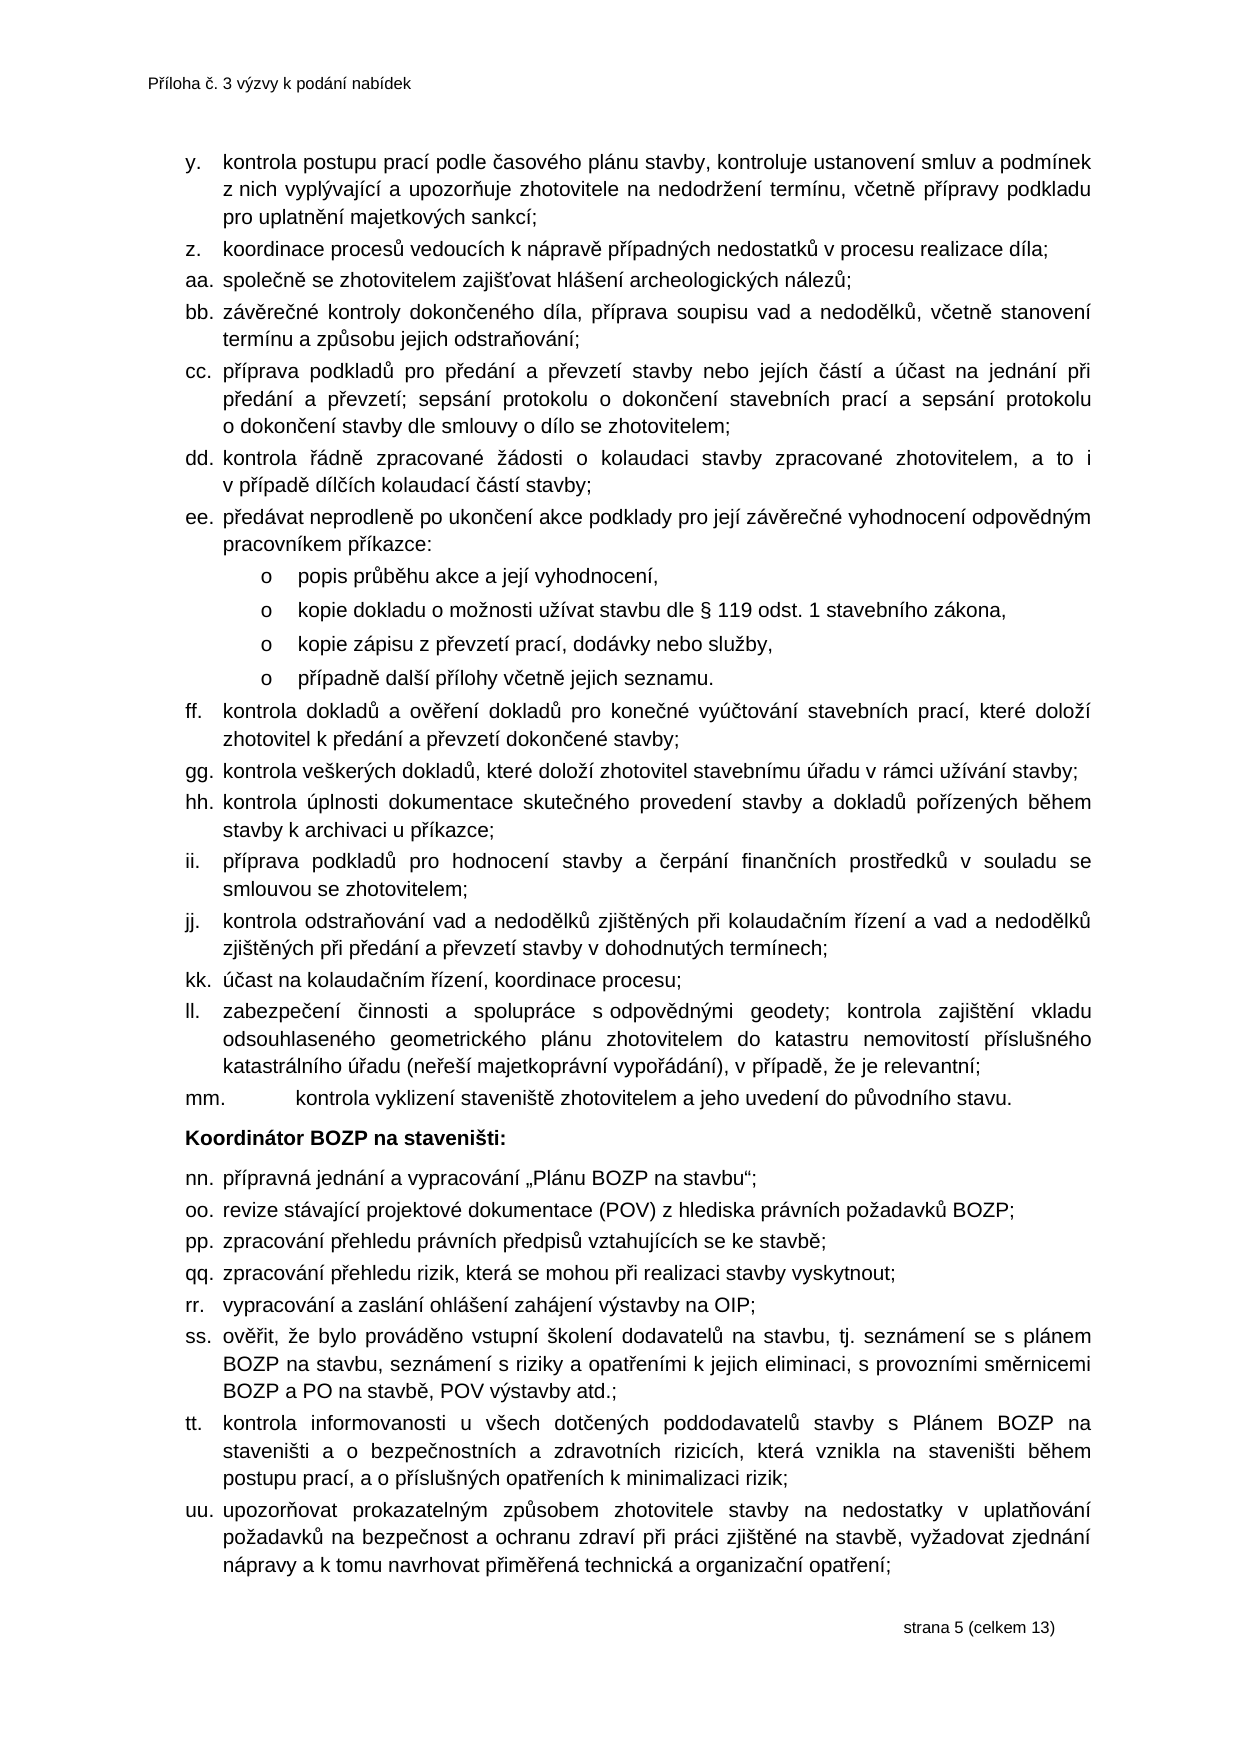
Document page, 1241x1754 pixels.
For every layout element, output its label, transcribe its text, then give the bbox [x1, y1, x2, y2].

list zpracování přehledu rizik, která se mohou při realizaci stavby vyskytnout; [185, 1261, 1092, 1285]
list upozorňovat prokazatelným způsobem zhotovitele stavby na nedostatky v uplatňování požadavků na bezpečnost a ochranu zdraví při práci zjištěné na stavbě, vyžadovat zjednání nápravy a k tomu navrhovat přiměřená technická a organizační opatření; [185, 1498, 1092, 1577]
list kopie dokladu o možnosti užívat stavbu dle § 119 odst. 1 stavebního zákona, [260, 598, 1092, 624]
text Koordinátor BOZP na staveništi: [148, 1126, 1092, 1150]
list kontrola veškerých dokladů, které doloží zhotovitel stavebnímu úřadu v rámci užívání stavby; [185, 758, 1092, 782]
list přípravná jednání a vypracování „Plánu BOZP na stavbu“; [185, 1166, 1092, 1190]
list kontrola řádně zpracované žádosti o kolaudaci stavby zpracované zhotovitelem, a to i v případě dílčích kolaudací částí stavby; [185, 446, 1092, 497]
list vypracování a zaslání ohlášení zahájení výstavby na OIP; [185, 1293, 1092, 1317]
list závěrečné kontroly dokončeného díla, příprava soupisu vad a nedodělků, včetně stanovení termínu a způsobu jejich odstraňování; [185, 300, 1092, 351]
list příprava podkladů pro hodnocení stavby a čerpání finančních prostředků v souladu se smlouvou se zhotovitelem; [185, 849, 1092, 901]
list kontrola úplnosti dokumentace skutečného provedení stavby a dokladů pořízených během stavby k archivaci u příkazce; [185, 790, 1092, 842]
list společně se zhotovitelem zajišťovat hlášení archeologických nálezů; [185, 268, 1092, 292]
list kontrola postupu prací podle časového plánu stavby, kontroluje ustanovení smluv a podmínek z nich vyplývající a upozorňuje zhotovitele na nedodržení termínu, včetně přípravy podkladu pro uplatnění majetkových sankcí; [185, 150, 1092, 229]
list ověřit, že bylo prováděno vstupní školení dodavatelů na stavbu, tj. seznámení se s plánem BOZP na stavbu, seznámení s riziky a opatřeními k jejich eliminaci, s provozními směrnicemi BOZP a PO na stavbě, POV výstavby atd.; [185, 1324, 1092, 1403]
list zpracování přehledu právních předpisů vztahujících se ke stavbě; [185, 1229, 1092, 1253]
list kontrola vyklizení staveniště zhotovitelem a jeho uvedení do původního stavu. [185, 1086, 1092, 1110]
list popis průběhu akce a její vyhodnocení, [260, 564, 1092, 590]
list kopie zápisu z převzetí prací, dodávky nebo služby, [260, 632, 1092, 657]
list příprava podkladů pro předání a převzetí stavby nebo jejích částí a účast na jednání při předání a převzetí; sepsání protokolu o dokončení stavebních prací a sepsání protokolu o dokončení stavby dle smlouvy o dílo se zhotovitelem; [185, 359, 1092, 438]
list zabezpečení činnosti a spolupráce s odpovědnými geodety; kontrola zajištění vkladu odsouhlaseného geometrického plánu zhotovitelem do katastru nemovitostí příslušného katastrálního úřadu (neřeší majetkoprávní vypořádání), v případě, že je relevantní; [185, 999, 1092, 1078]
list předávat neprodleně po ukončení akce podklady pro její závěrečné vyhodnocení odpovědným pracovníkem příkazce: [185, 505, 1092, 556]
list revize stávající projektové dokumentace (POV) z hlediska právních požadavků BOZP; [185, 1198, 1092, 1222]
list koordinace procesů vedoucích k nápravě případných nedostatků v procesu realizace díla; [185, 236, 1092, 260]
list kontrola informovanosti u všech dotčených poddodavatelů stavby s Plánem BOZP na staveništi a o bezpečnostních a zdravotních rizicích, která vznikla na staveništi během postupu prací, a o příslušných opatřeních k minimalizaci rizik; [185, 1411, 1092, 1490]
list případně další přílohy včetně jejich seznamu. [260, 666, 1092, 691]
list kontrola dokladů a ověření dokladů pro konečné vyúčtování stavebních prací, které doloží zhotovitel k předání a převzetí dokončené stavby; [185, 699, 1092, 751]
list kontrola odstraňování vad a nedodělků zjištěných při kolaudačním řízení a vad a nedodělků zjištěných při předání a převzetí stavby v dohodnutých termínech; [185, 908, 1092, 960]
list účast na kolaudačním řízení, koordinace procesu; [185, 968, 1092, 992]
